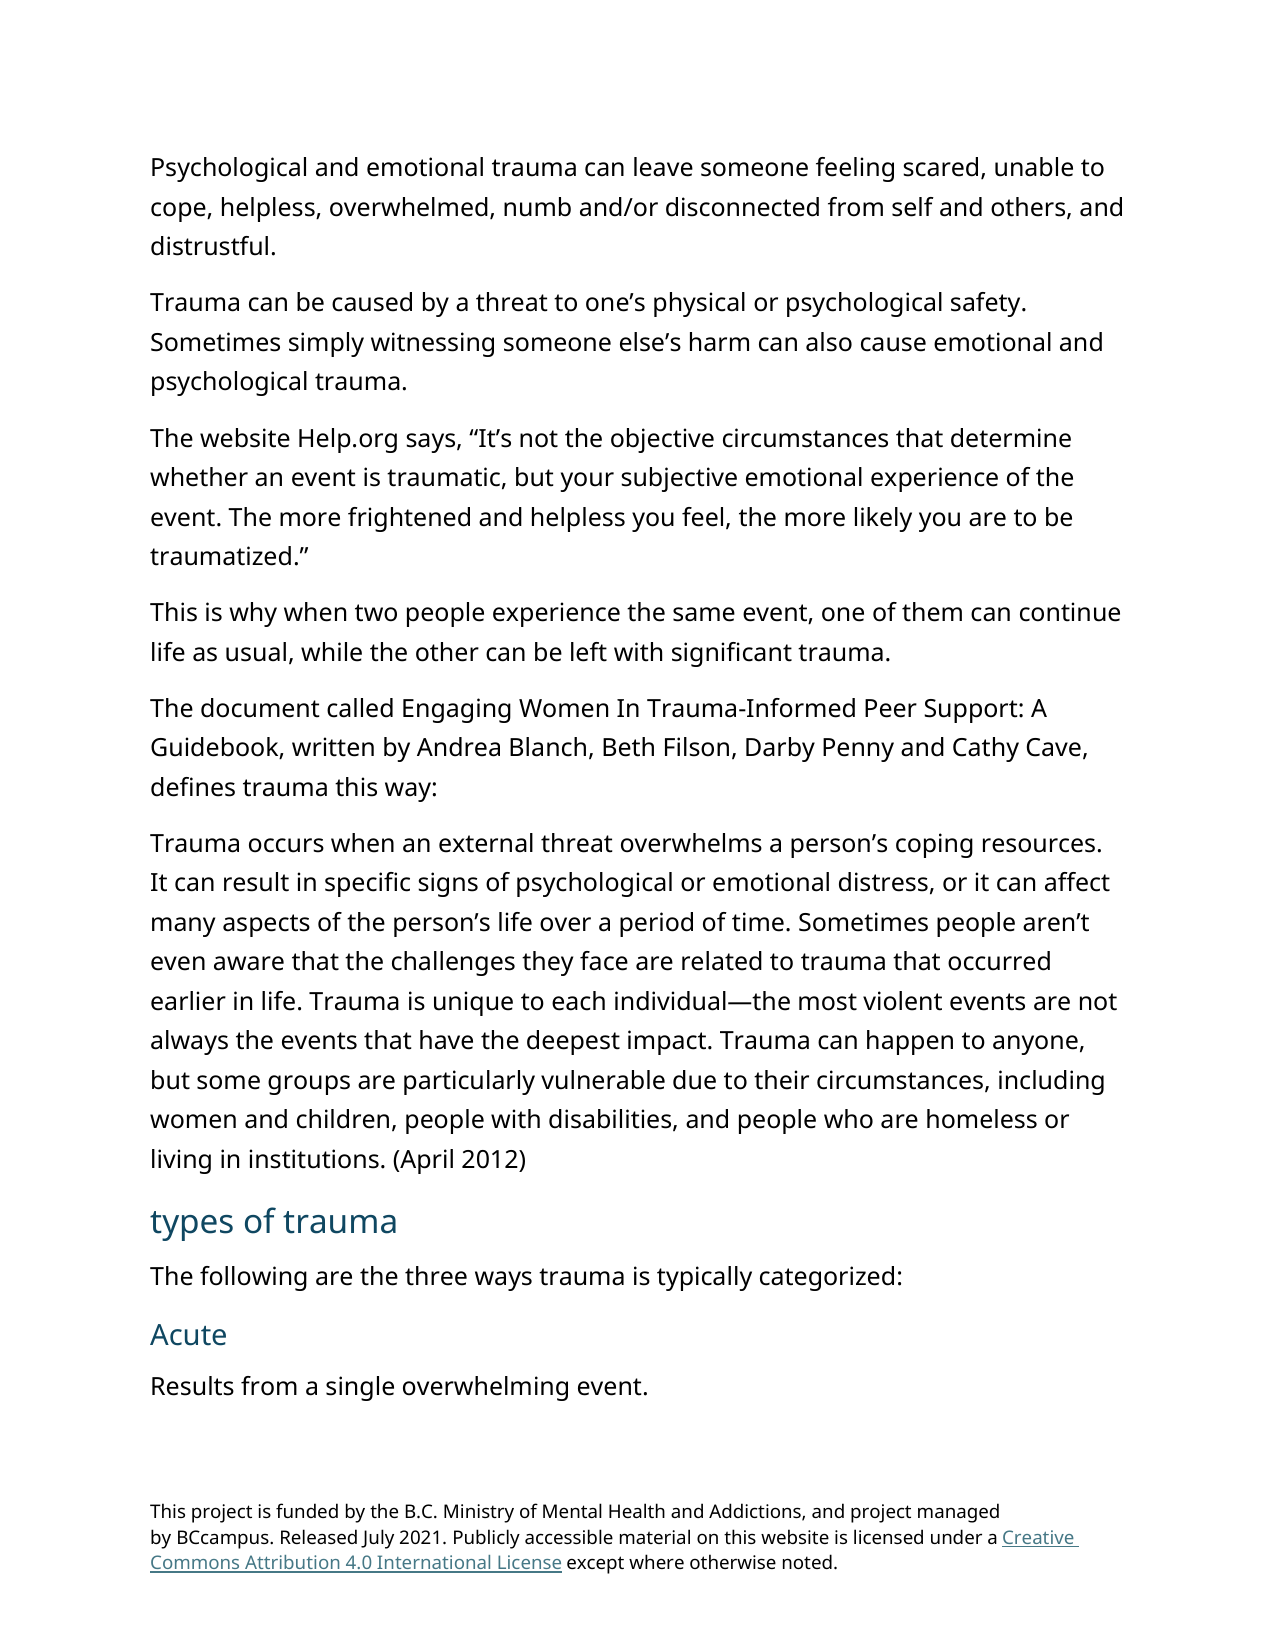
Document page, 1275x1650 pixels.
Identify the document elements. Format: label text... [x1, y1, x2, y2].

subtitle types of trauma [150, 1197, 1125, 1243]
text Trauma can be caused by a threat to one’s physical or psychological safety. Sometimes simply witnessing someone else’s harm can also cause emotional and psychological trauma. [150, 285, 1125, 398]
text The website Help.org says, “It’s not the objective circumstances that determine whether an event is traumatic, but your subjective emotional experience of the event. The more frightened and helpless you feel, the more likely you are to be traumatized.” [150, 420, 1125, 573]
text Results from a single overwhelming event. [150, 1369, 1125, 1403]
text Psychological and emotional trauma can leave someone feeling scared, unable to cope, helpless, overwhelmed, numb and/or disconnected from self and others, and distrustful. [150, 150, 1125, 263]
text The document called Engaging Women In Trauma-Informed Peer Support: A Guidebook, written by Andrea Blanch, Beth Filson, Darby Penny and Cathy Cave, defines trauma this way: [150, 690, 1125, 803]
subtitle Acute [150, 1314, 1125, 1354]
text This is why when two people experience the same event, one of them can continue life as usual, while the other can be left with significant trauma. [150, 595, 1125, 668]
text The following are the three ways trauma is typically categorized: [150, 1258, 1125, 1292]
text Trauma occurs when an external threat overwhelms a person’s coping resources. It can result in specific signs of psychological or emotional distress, or it can affect many aspects of the person’s life over a period of time. Sometimes people aren’t even aware that the challenges they face are related to trauma that occurred earlier in life. Trauma is unique to each individual—the most violent events are not always the events that have the deepest impact. Trauma can happen to anyone, but some groups are particularly vulnerable due to their circumstances, including women and children, people with disabilities, and people who are homeless or living in institutions. (April 2012) [150, 826, 1125, 1175]
